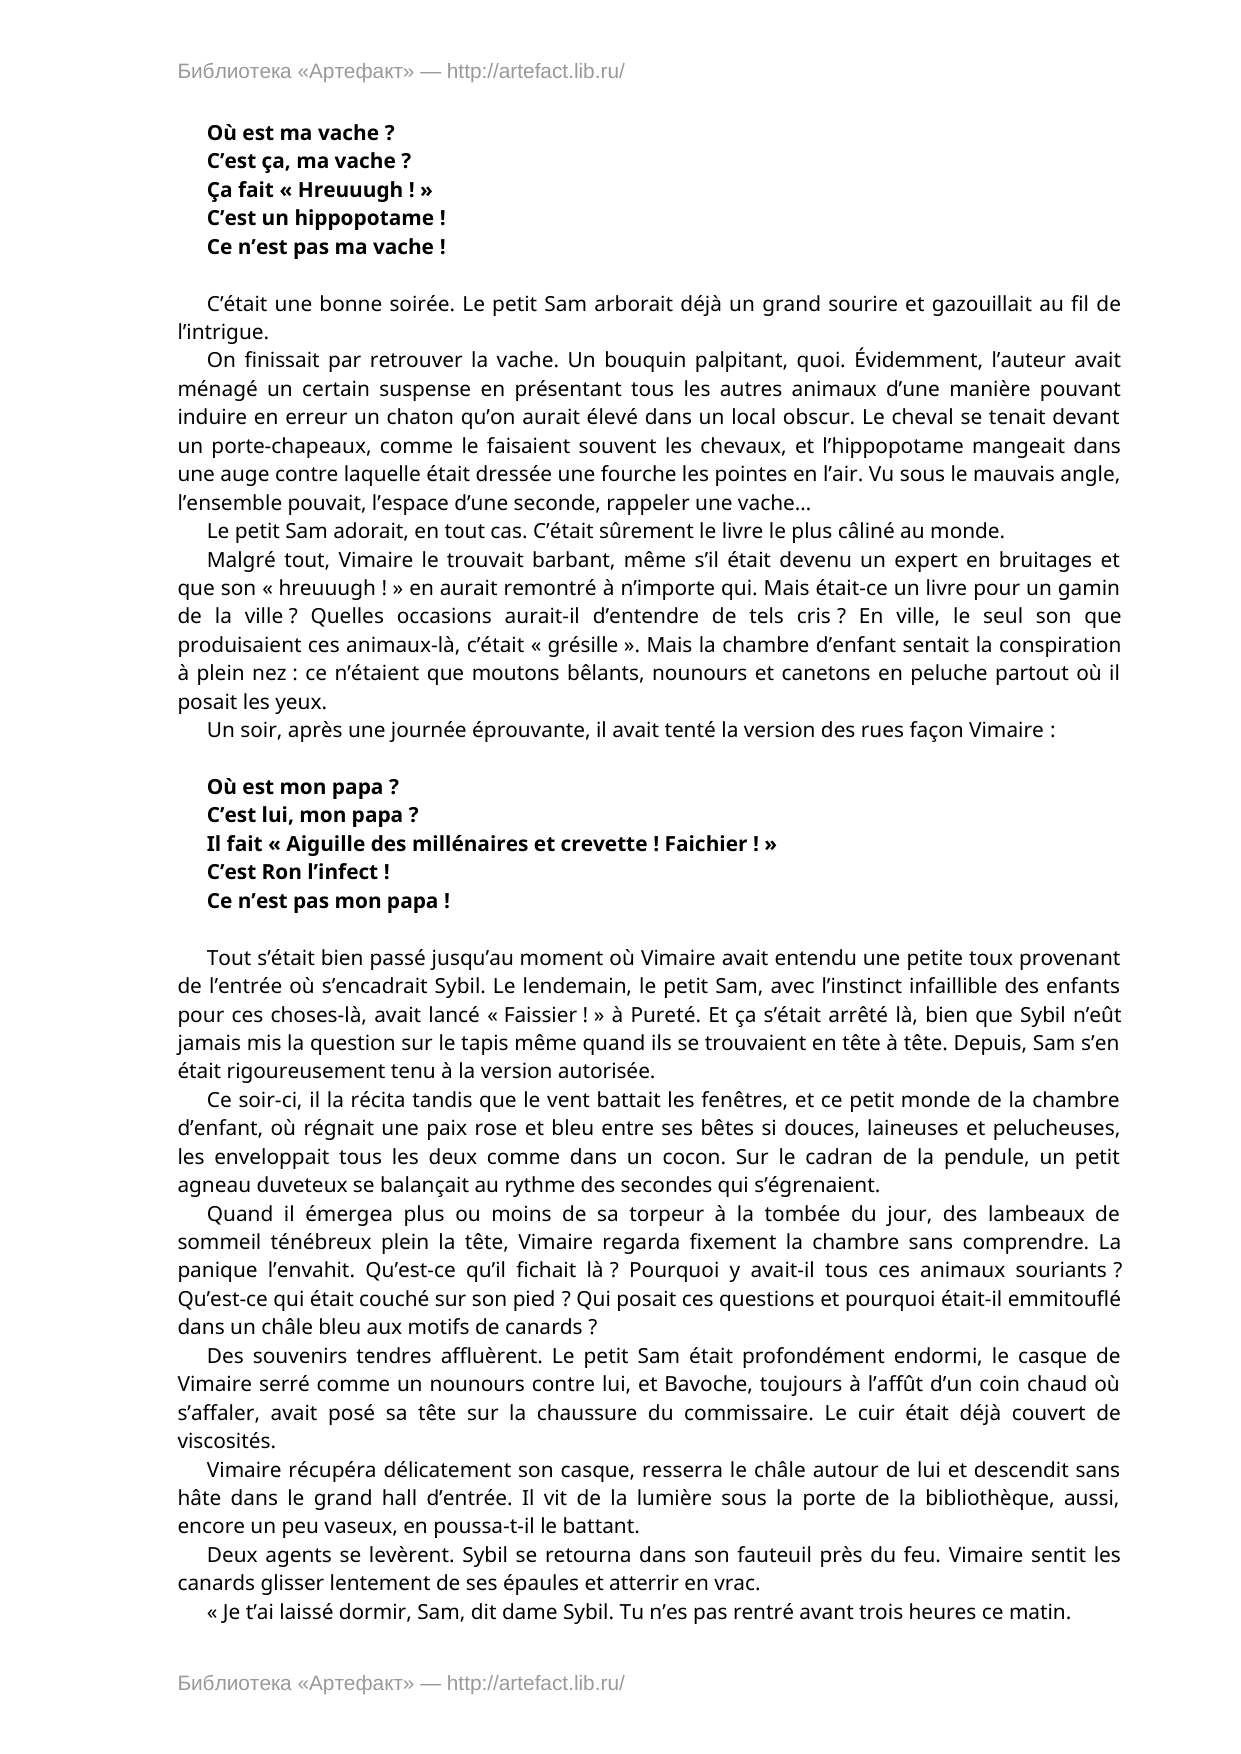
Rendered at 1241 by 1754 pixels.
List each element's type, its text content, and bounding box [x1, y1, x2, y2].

text Où est ma vache ? [177, 118, 1122, 147]
text Ce soir-ci, il la récita tandis que le vent battait les fenêtres, et ce petit monde de la chambre d’enfant, où régnait une paix rose et bleu entre ses bêtes si douces, laineuses et pelucheuses, les enveloppait tous les deux comme dans un cocon. Sur le cadran de la pendule, un petit agneau duveteux se balançait au rythme des secondes qui s’égrenaient. [177, 1085, 1122, 1199]
text C’est lui, mon papa ? [177, 801, 1122, 829]
text Malgré tout, Vimaire le trouvait barbant, même s’il était devenu un expert en bruitages et que son « hreuuugh ! » en aurait remontré à n’importe qui. Mais était-ce un livre pour un gamin de la ville ? Quelles occasions aurait-il d’entendre de tels cris ? En ville, le seul son que produisaient ces animaux-là, c’était « grésille ». Mais la chambre d’enfant sentait la conspiration à plein nez : ce n’étaient que moutons bêlants, nounours et canetons en peluche partout où il posait les yeux. [177, 545, 1122, 715]
text C’est Ron l’infect ! [177, 857, 1122, 886]
text Deux agents se levèrent. Sybil se retourna dans son fauteuil près du feu. Vimaire sentit les canards glisser lentement de ses épaules et atterrir en vrac. [177, 1540, 1122, 1597]
text Où est mon papa ? [177, 772, 1122, 801]
text C’est un hippopotame ! [177, 203, 1122, 232]
text Ce n’est pas ma vache ! [177, 232, 1122, 260]
text Le petit Sam adorait, en tout cas. C’était sûrement le livre le plus câliné au monde. [177, 516, 1122, 545]
text Tout s’était bien passé jusqu’au moment où Vimaire avait entendu une petite toux provenant de l’entrée où s’encadrait Sybil. Le lendemain, le petit Sam, avec l’instinct infaillible des enfants pour ces choses-là, avait lancé « Faissier ! » à Pureté. Et ça s’était arrêté là, bien que Sybil n’eût jamais mis la question sur le tapis même quand ils se trouvaient en tête à tête. Depuis, Sam s’en était rigoureusement tenu à la version autorisée. [177, 943, 1122, 1085]
text Vimaire récupéra délicatement son casque, resserra le châle autour de lui et descendit sans hâte dans le grand hall d’entrée. Il vit de la lumière sous la porte de la bibliothèque, aussi, encore un peu vaseux, en poussa-t-il le battant. [177, 1455, 1122, 1540]
text C’est ça, ma vache ? [177, 147, 1122, 175]
text Des souvenirs tendres affluèrent. Le petit Sam était profondément endormi, le casque de Vimaire serré comme un nounours contre lui, et Bavoche, toujours à l’affût d’un coin chaud où s’affaler, avait posé sa tête sur la chaussure du commissaire. Le cuir était déjà couvert de viscosités. [177, 1341, 1122, 1455]
text Ce n’est pas mon papa ! [177, 886, 1122, 914]
text Il fait « Aiguille des millénaires et crevette ! Faichier ! » [177, 829, 1122, 857]
text Quand il émergea plus ou moins de sa torpeur à la tombée du jour, des lambeaux de sommeil ténébreux plein la tête, Vimaire regarda fixement la chambre sans comprendre. La panique l’envahit. Qu’est-ce qu’il fichait là ? Pourquoi y avait-il tous ces animaux souriants ? Qu’est-ce qui était couché sur son pied ? Qui posait ces questions et pourquoi était-il emmitouflé dans un châle bleu aux motifs de canards ? [177, 1199, 1122, 1341]
text C’était une bonne soirée. Le petit Sam arborait déjà un grand sourire et gazouillait au fil de l’intrigue. [177, 289, 1122, 346]
text Un soir, après une journée éprouvante, il avait tenté la version des rues façon Vimaire : [177, 715, 1122, 744]
text « Je t’ai laissé dormir, Sam, dit dame Sybil. Tu n’es pas rentré avant trois heures ce matin. [177, 1597, 1122, 1625]
text On finissait par retrouver la vache. Un bouquin palpitant, quoi. Évidemment, l’auteur avait ménagé un certain suspense en présentant tous les autres animaux d’une manière pouvant induire en erreur un chaton qu’on aurait élevé dans un local obscur. Le cheval se tenait devant un porte-chapeaux, comme le faisaient souvent les chevaux, et l’hippopotame mangeait dans une auge contre laquelle était dressée une fourche les pointes en l’air. Vu sous le mauvais angle, l’ensemble pouvait, l’espace d’une seconde, rappeler une vache… [177, 346, 1122, 516]
text Ça fait « Hreuuugh ! » [177, 175, 1122, 203]
